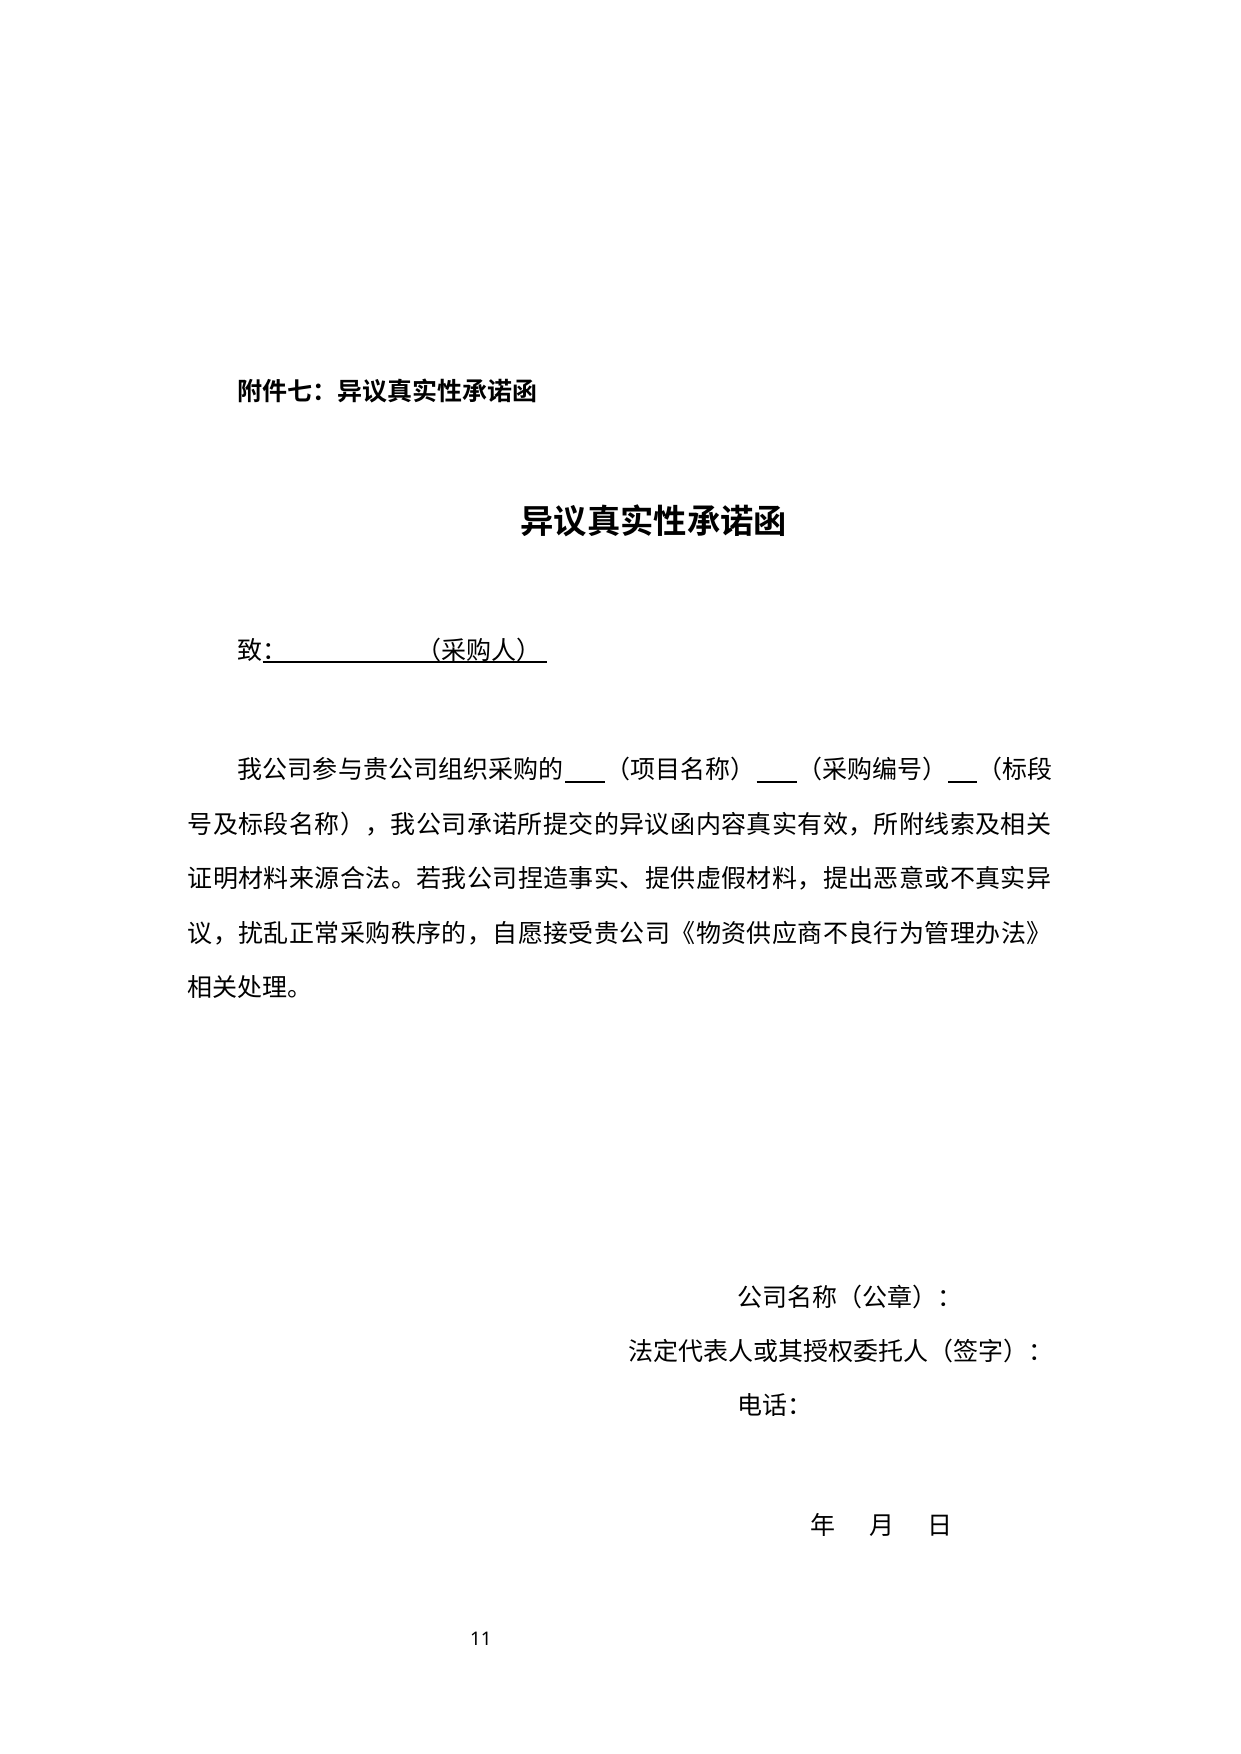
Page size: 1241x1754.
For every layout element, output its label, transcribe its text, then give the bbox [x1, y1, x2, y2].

text 法定代表人或其授权委托人（签字）： [187, 1331, 1053, 1368]
text 异议真实性承诺函 [187, 487, 1053, 552]
text 年 月 日 [187, 1491, 953, 1556]
text 附件七：异议真实性承诺函 [187, 357, 1053, 422]
text 电话： [187, 1386, 1053, 1422]
text 公司名称（公章）： [187, 1277, 1053, 1313]
text 致： （采购人） [187, 616, 1053, 681]
text 我公司参与贵公司组织采购的 （项目名称） （采购编号） （标段号及标段名称），我公司承诺所提交的异议函内容真实有效，所附线索及相关证明材料来源合法。若我公司捏造事实、提供虚假材料，提出恶意或不真实异议，扰乱正常采购秩序的，自愿接受贵公司《物资供应商不良行为管理办法》相关处理。 [187, 750, 1053, 1004]
